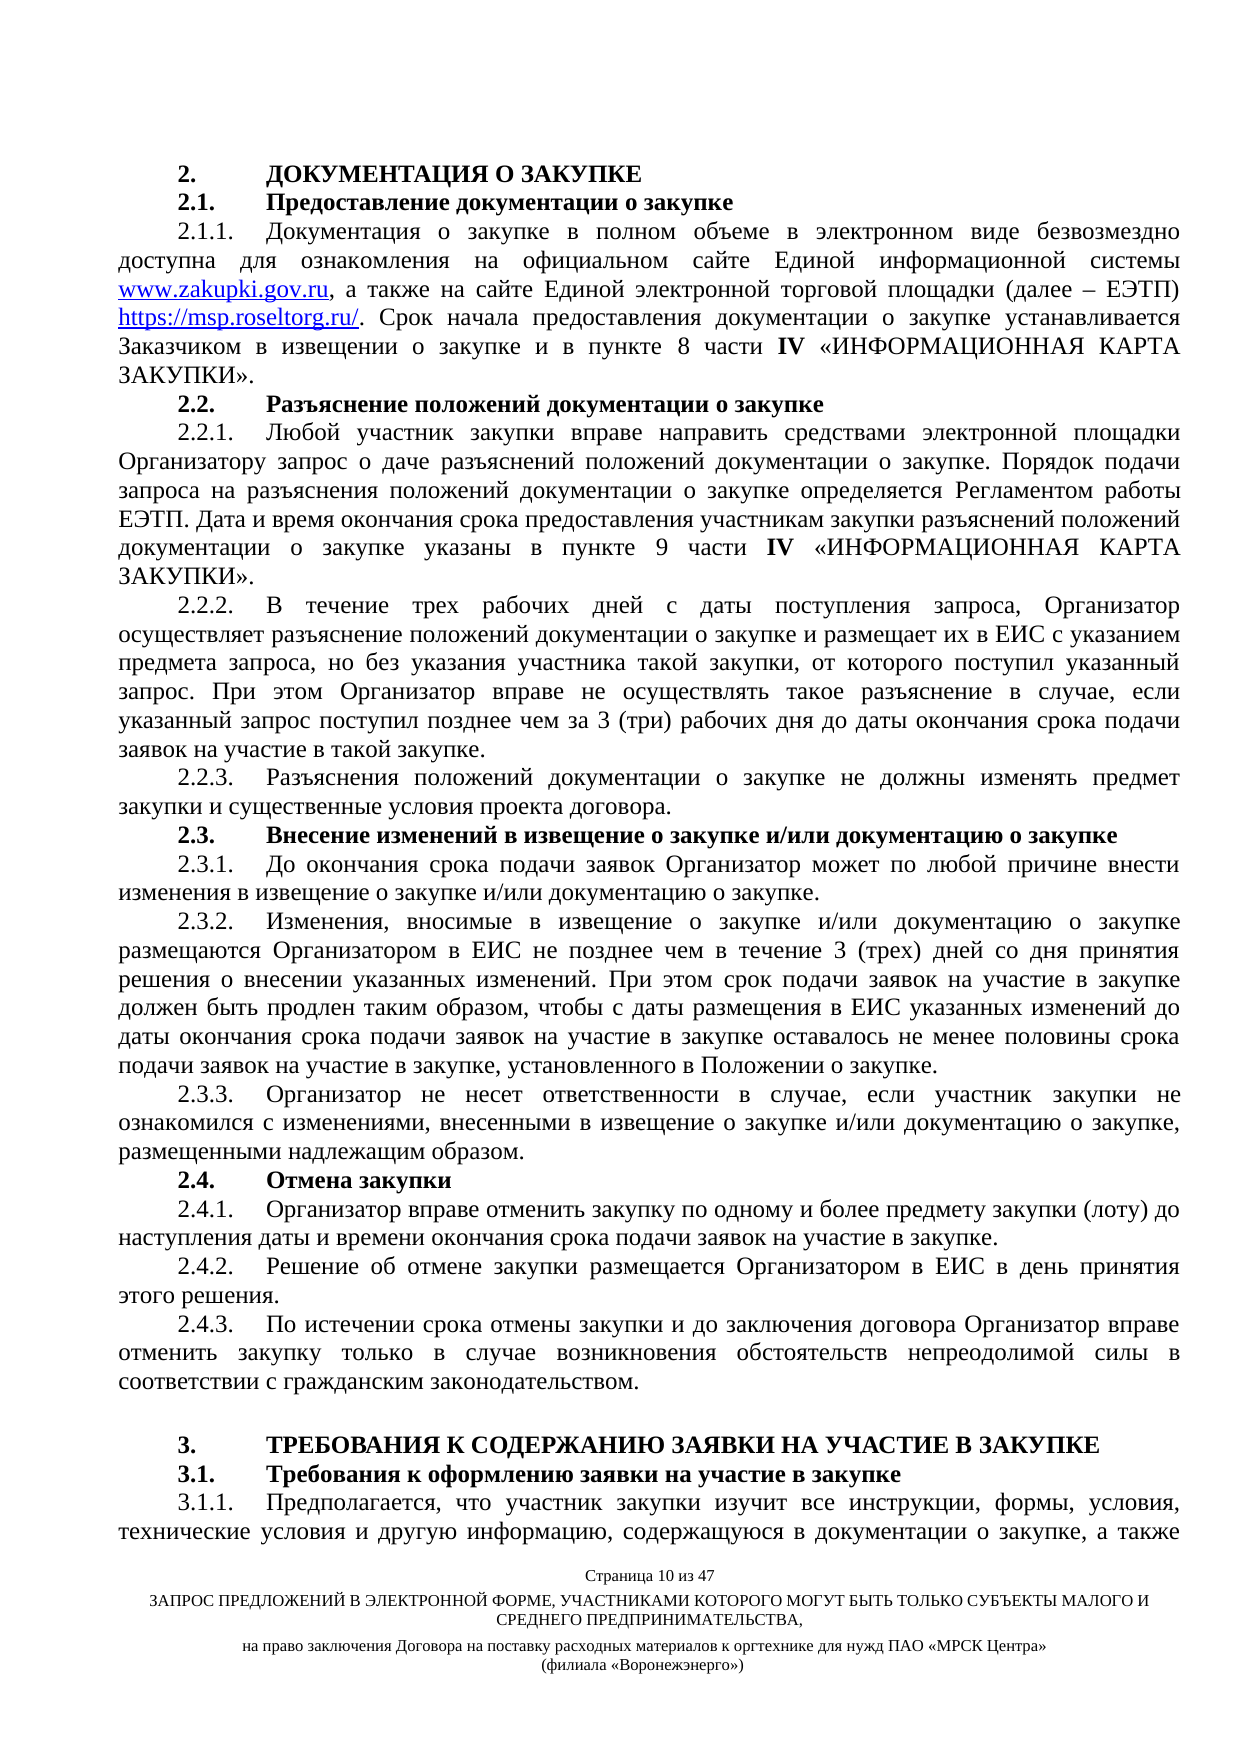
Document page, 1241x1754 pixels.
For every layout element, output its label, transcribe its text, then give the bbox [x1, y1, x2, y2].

subtitle ДОКУМЕНТАЦИЯ О ЗАКУПКЕ [118, 159, 1181, 187]
subtitle Разъяснения положений документации о закупке не должны изменять предмет закупки и существенные условия проекта договора. [118, 762, 1181, 820]
subtitle В течение трех рабочих дней с даты поступления запроса, Организатор осуществляет разъяснение положений документации о закупке и размещает их в ЕИС с указанием предмета запроса, но без указания участника такой закупки, от которого поступил указанный запрос. При этом Организатор вправе не осуществлять такое разъяснение в случае, если указанный запрос поступил позднее чем за 3 (три) рабочих дня до даты окончания срока подачи заявок на участие в такой закупке. [118, 590, 1181, 762]
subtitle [118, 1487, 1181, 1545]
subtitle Предоставление документации о закупке [118, 187, 1181, 216]
subtitle До окончания срока подачи заявок Организатор может по любой причине внести изменения в извещение о закупке и/или документацию о закупке. [118, 849, 1181, 906]
subtitle ТРЕБОВАНИЯ К СОДЕРЖАНИЮ ЗАЯВКИ НА УЧАСТИЕ В ЗАКУПКЕ [118, 1430, 1181, 1459]
subtitle По истечении срока отмены закупки и до заключения договора Организатор вправе отменить закупку только в случае возникновения обстоятельств непреодолимой силы в соответствии с гражданским законодательством. [118, 1309, 1181, 1395]
subtitle Решение об отмене закупки размещается Организатором в ЕИС в день принятия этого решения. [118, 1251, 1181, 1309]
subtitle Организатор вправе отменить закупку по одному и более предмету закупки (лоту) до наступления даты и времени окончания срока подачи заявок на участие в закупке. [118, 1194, 1181, 1251]
subtitle Организатор не несет ответственности в случае, если участник закупки не ознакомился с изменениями, внесенными в извещение о закупке и/или документацию о закупке, размещенными надлежащим образом. [118, 1079, 1181, 1165]
subtitle Разъяснение положений документации о закупке [118, 389, 1181, 417]
subtitle Отмена закупки [118, 1165, 1181, 1194]
subtitle Изменения, вносимые в извещение о закупке и/или документацию о закупке размещаются Организатором в ЕИС не позднее чем в течение 3 (трех) дней со дня принятия решения о внесении указанных изменений. При этом срок подачи заявок на участие в закупке должен быть продлен таким образом, чтобы с даты размещения в ЕИС указанных изменений до даты окончания срока подачи заявок на участие в закупке оставалось не менее половины срока подачи заявок на участие в закупке, установленного в Положении о закупке. [118, 906, 1181, 1079]
subtitle Документация о закупке в полном объеме в электронном виде безвозмездно доступна для ознакомления на официальном сайте Единой информационной системы www.zakupki.gov.ru, а также на сайте Единой электронной торговой площадки (далее – ЕЭТП) https://msp.roseltorg.ru/. Срок начала предоставления документации о закупке устанавливается Заказчиком в извещении о закупке и в пункте 8 части IV «ИНФОРМАЦИОННАЯ КАРТА ЗАКУПКИ». [118, 216, 1181, 389]
subtitle Требования к оформлению заявки на участие в закупке [118, 1459, 1181, 1487]
subtitle Любой участник закупки вправе направить средствами электронной площадки Организатору запрос о даче разъяснений положений документации о закупке. Порядок подачи запроса на разъяснения положений документации о закупке определяется Регламентом работы ЕЭТП. Дата и время окончания срока предоставления участникам закупки разъяснений положений документации о закупке указаны в пункте 9 части IV «ИНФОРМАЦИОННАЯ КАРТА ЗАКУПКИ». [118, 417, 1181, 590]
subtitle Внесение изменений в извещение о закупке и/или документацию о закупке [118, 820, 1181, 849]
